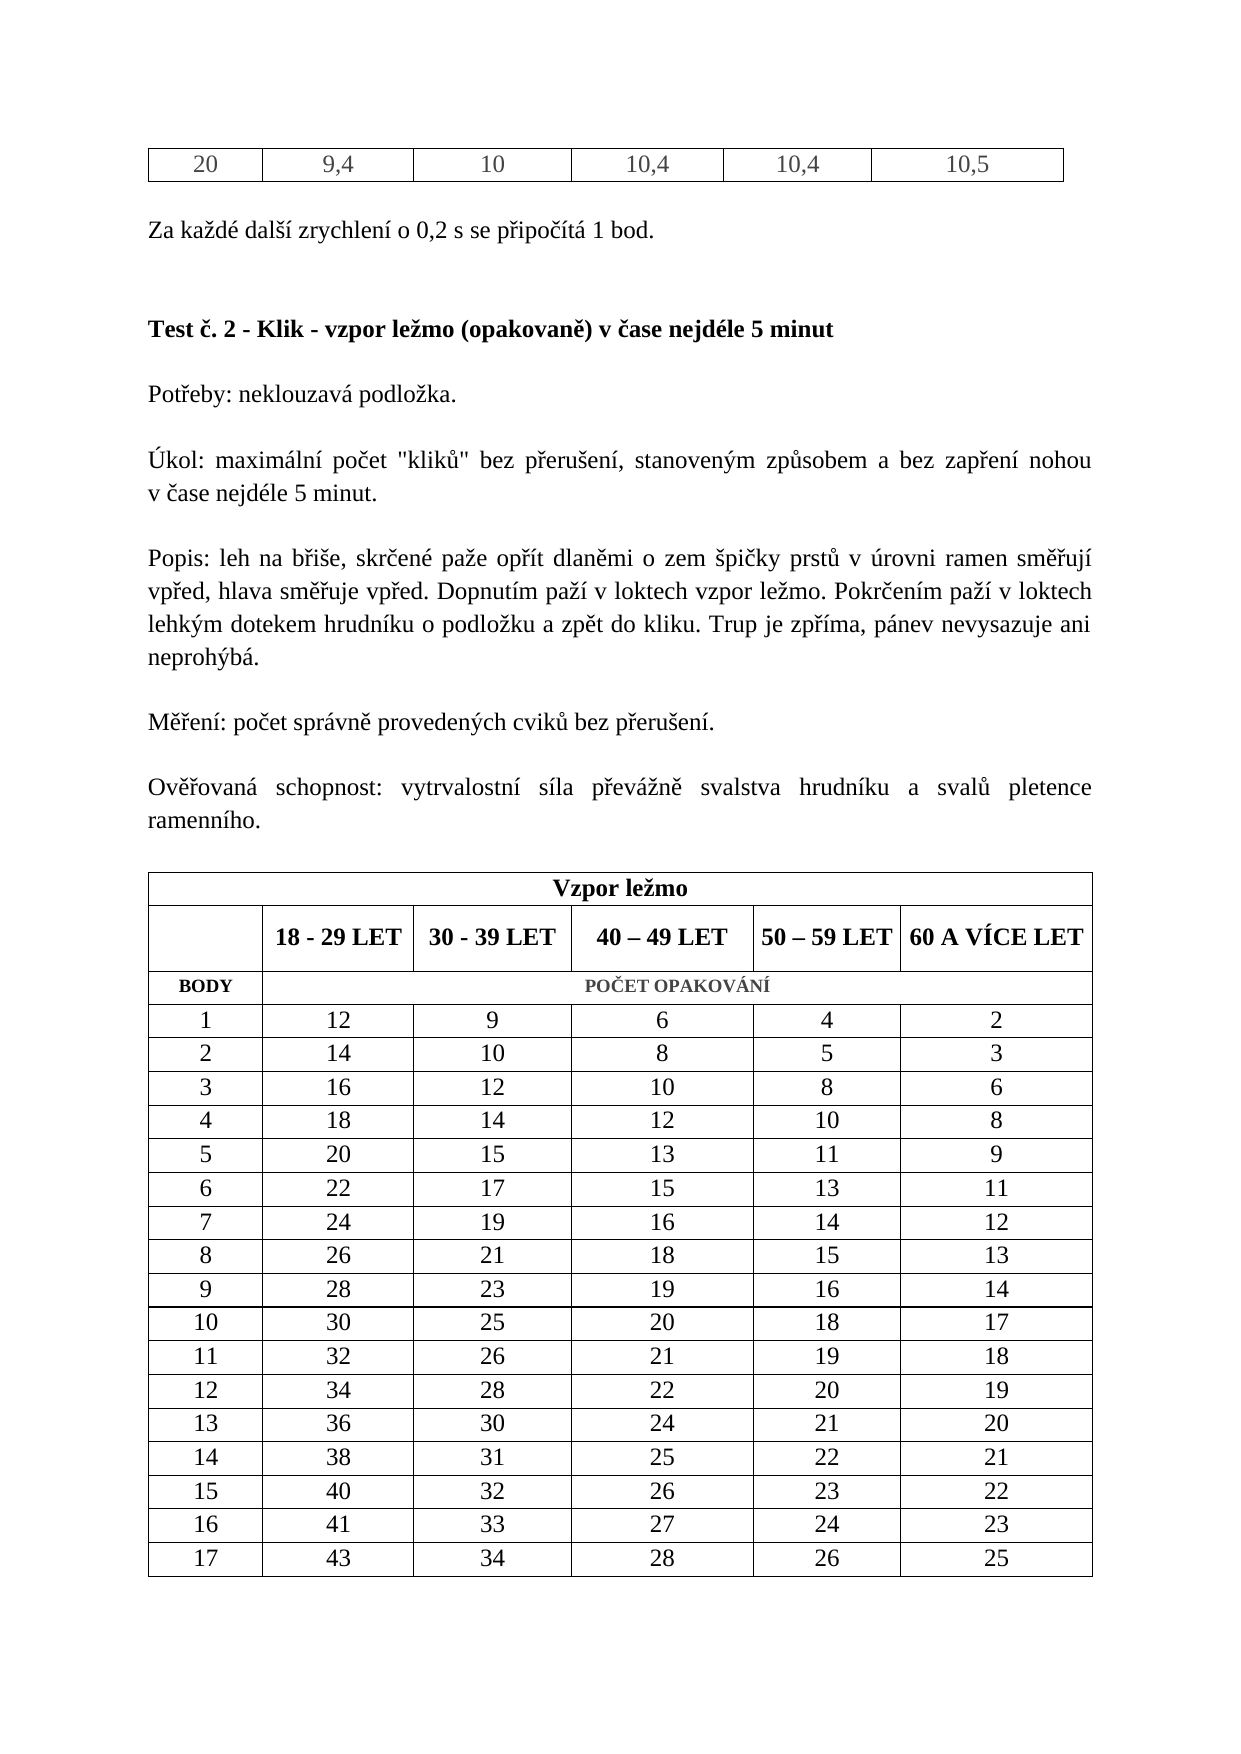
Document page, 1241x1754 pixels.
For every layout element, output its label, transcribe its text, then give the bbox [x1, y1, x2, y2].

table_cell 40 [263, 1476, 413, 1508]
table_cell 21 [414, 1240, 571, 1273]
table_cell 6 [149, 1173, 262, 1206]
table_cell 8 [901, 1106, 1092, 1138]
table_cell 25 [414, 1308, 571, 1340]
table_cell 19 [414, 1207, 571, 1239]
table_cell 18 - 29 LET [263, 906, 413, 971]
table_cell 60 A VÍCE LET [901, 906, 1092, 971]
table_cell 19 [754, 1341, 900, 1374]
table_cell 19 [572, 1274, 753, 1306]
table_cell 34 [263, 1375, 413, 1407]
table_cell 10,4 [572, 149, 723, 181]
table_cell 23 [901, 1509, 1092, 1542]
table_cell 20 [149, 149, 262, 181]
table_cell 10,5 [872, 149, 1063, 181]
table_cell 16 [149, 1509, 262, 1542]
table_cell 30 [263, 1308, 413, 1340]
table_cell 26 [263, 1240, 413, 1273]
table_cell 26 [572, 1476, 753, 1508]
table_cell 14 [754, 1207, 900, 1239]
table_cell 16 [754, 1274, 900, 1306]
table_cell 3 [901, 1038, 1092, 1071]
table_cell 3 [149, 1072, 262, 1104]
table_cell 31 [414, 1442, 571, 1475]
table_cell 40 – 49 LET [572, 906, 753, 971]
table_cell 18 [754, 1308, 900, 1340]
table_cell 21 [754, 1409, 900, 1441]
table_cell 14 [149, 1442, 262, 1475]
table_cell 21 [901, 1442, 1092, 1475]
table_cell 22 [901, 1476, 1092, 1508]
table_cell [149, 906, 262, 971]
table_cell 10 [414, 1038, 571, 1071]
table_cell 24 [572, 1409, 753, 1441]
table_cell 12 [572, 1106, 753, 1138]
table_cell 26 [414, 1341, 571, 1374]
table_cell 13 [754, 1173, 900, 1206]
table_cell 10 [414, 149, 571, 181]
table_cell 28 [572, 1543, 753, 1576]
table_cell 16 [572, 1207, 753, 1239]
table_cell 30 [414, 1409, 571, 1441]
table_cell 30 - 39 LET [414, 906, 571, 971]
table_cell 23 [414, 1274, 571, 1306]
table_cell BODY [149, 972, 262, 1004]
table_cell 6 [901, 1072, 1092, 1104]
text Popis: leh na břiše, skrčené paže opřít dlaněmi o zem špičky prstů v úrovni ramen směřují vpřed, hlava směřuje vpřed. Dopnutím paží v loktech vzpor ležmo. Pokrčením paží v loktech lehkým dotekem hrudníku o podložku a zpět do kliku. Trup je zpříma, pánev nevysazuje ani neprohýbá. [148, 543, 1093, 671]
table_cell 16 [263, 1072, 413, 1104]
text Potřeby: neklouzavá podložka. [148, 379, 1093, 408]
table_cell 13 [149, 1409, 262, 1441]
table_cell 5 [754, 1038, 900, 1071]
table_cell 12 [901, 1207, 1092, 1239]
table_cell 8 [754, 1072, 900, 1104]
table_cell 25 [901, 1543, 1092, 1576]
table_cell 28 [263, 1274, 413, 1306]
table_cell 10 [572, 1072, 753, 1104]
table_cell 12 [263, 1005, 413, 1037]
table_cell 19 [901, 1375, 1092, 1407]
table_cell 20 [754, 1375, 900, 1407]
table_cell 2 [149, 1038, 262, 1071]
table_cell 50 – 59 LET [754, 906, 900, 971]
table_cell 8 [572, 1038, 753, 1071]
table_cell 10 [149, 1308, 262, 1340]
table_cell 11 [754, 1139, 900, 1172]
table_cell 8 [149, 1240, 262, 1273]
table_cell 15 [149, 1476, 262, 1508]
table_cell 4 [754, 1005, 900, 1037]
text Měření: počet správně provedených cviků bez přerušení. [148, 707, 1093, 736]
table_header Vzpor ležmo [149, 873, 1092, 905]
table_cell 7 [149, 1207, 262, 1239]
table_cell 32 [414, 1476, 571, 1508]
table_cell POČET OPAKOVÁNÍ [263, 972, 1092, 1004]
table_cell 5 [149, 1139, 262, 1172]
table_cell 14 [263, 1038, 413, 1071]
table_cell 18 [572, 1240, 753, 1273]
text Za každé další zrychlení o 0,2 s se připočítá 1 bod. [148, 215, 1093, 244]
table_cell 10 [754, 1106, 900, 1138]
table_cell 43 [263, 1543, 413, 1576]
table_cell 9,4 [263, 149, 413, 181]
table_cell 9 [414, 1005, 571, 1037]
table_cell 2 [901, 1005, 1092, 1037]
table_cell 12 [149, 1375, 262, 1407]
table_cell 28 [414, 1375, 571, 1407]
table_cell 24 [754, 1509, 900, 1542]
table_cell 15 [754, 1240, 900, 1273]
table_cell 17 [414, 1173, 571, 1206]
text Ověřovaná schopnost: vytrvalostní síla převážně svalstva hrudníku a svalů pletence ramenního. [148, 772, 1093, 834]
table_cell 33 [414, 1509, 571, 1542]
table_cell 41 [263, 1509, 413, 1542]
table_cell 38 [263, 1442, 413, 1475]
table_cell 11 [901, 1173, 1092, 1206]
table_cell 22 [263, 1173, 413, 1206]
table_cell 27 [572, 1509, 753, 1542]
table_cell 34 [414, 1543, 571, 1576]
table_cell 25 [572, 1442, 753, 1475]
table_cell 4 [149, 1106, 262, 1138]
table_cell 18 [263, 1106, 413, 1138]
table_cell 6 [572, 1005, 753, 1037]
table_cell 18 [901, 1341, 1092, 1374]
table_cell 22 [572, 1375, 753, 1407]
table_cell 1 [149, 1005, 262, 1037]
table_cell 14 [414, 1106, 571, 1138]
table_cell 17 [901, 1308, 1092, 1340]
table_cell 20 [263, 1139, 413, 1172]
text Úkol: maximální počet "kliků" bez přerušení, stanoveným způsobem a bez zapření nohou v čase nejdéle 5 minut. [148, 445, 1093, 507]
text Test č. 2 - Klik - vzpor ležmo (opakovaně) v čase nejdéle 5 minut [148, 314, 1093, 343]
table_cell 17 [149, 1543, 262, 1576]
table_cell 10,4 [724, 149, 871, 181]
table_cell 20 [901, 1409, 1092, 1441]
table_cell 12 [414, 1072, 571, 1104]
table_cell 9 [901, 1139, 1092, 1172]
table_cell 13 [572, 1139, 753, 1172]
table_cell 13 [901, 1240, 1092, 1273]
table_cell 15 [572, 1173, 753, 1206]
table_cell 22 [754, 1442, 900, 1475]
table_cell 23 [754, 1476, 900, 1508]
table_cell 20 [572, 1308, 753, 1340]
table_cell 32 [263, 1341, 413, 1374]
table_cell 24 [263, 1207, 413, 1239]
table_cell 11 [149, 1341, 262, 1374]
table_cell 26 [754, 1543, 900, 1576]
table_cell 15 [414, 1139, 571, 1172]
table_cell 21 [572, 1341, 753, 1374]
table_cell 14 [901, 1274, 1092, 1306]
table_cell 9 [149, 1274, 262, 1306]
table_cell 36 [263, 1409, 413, 1441]
